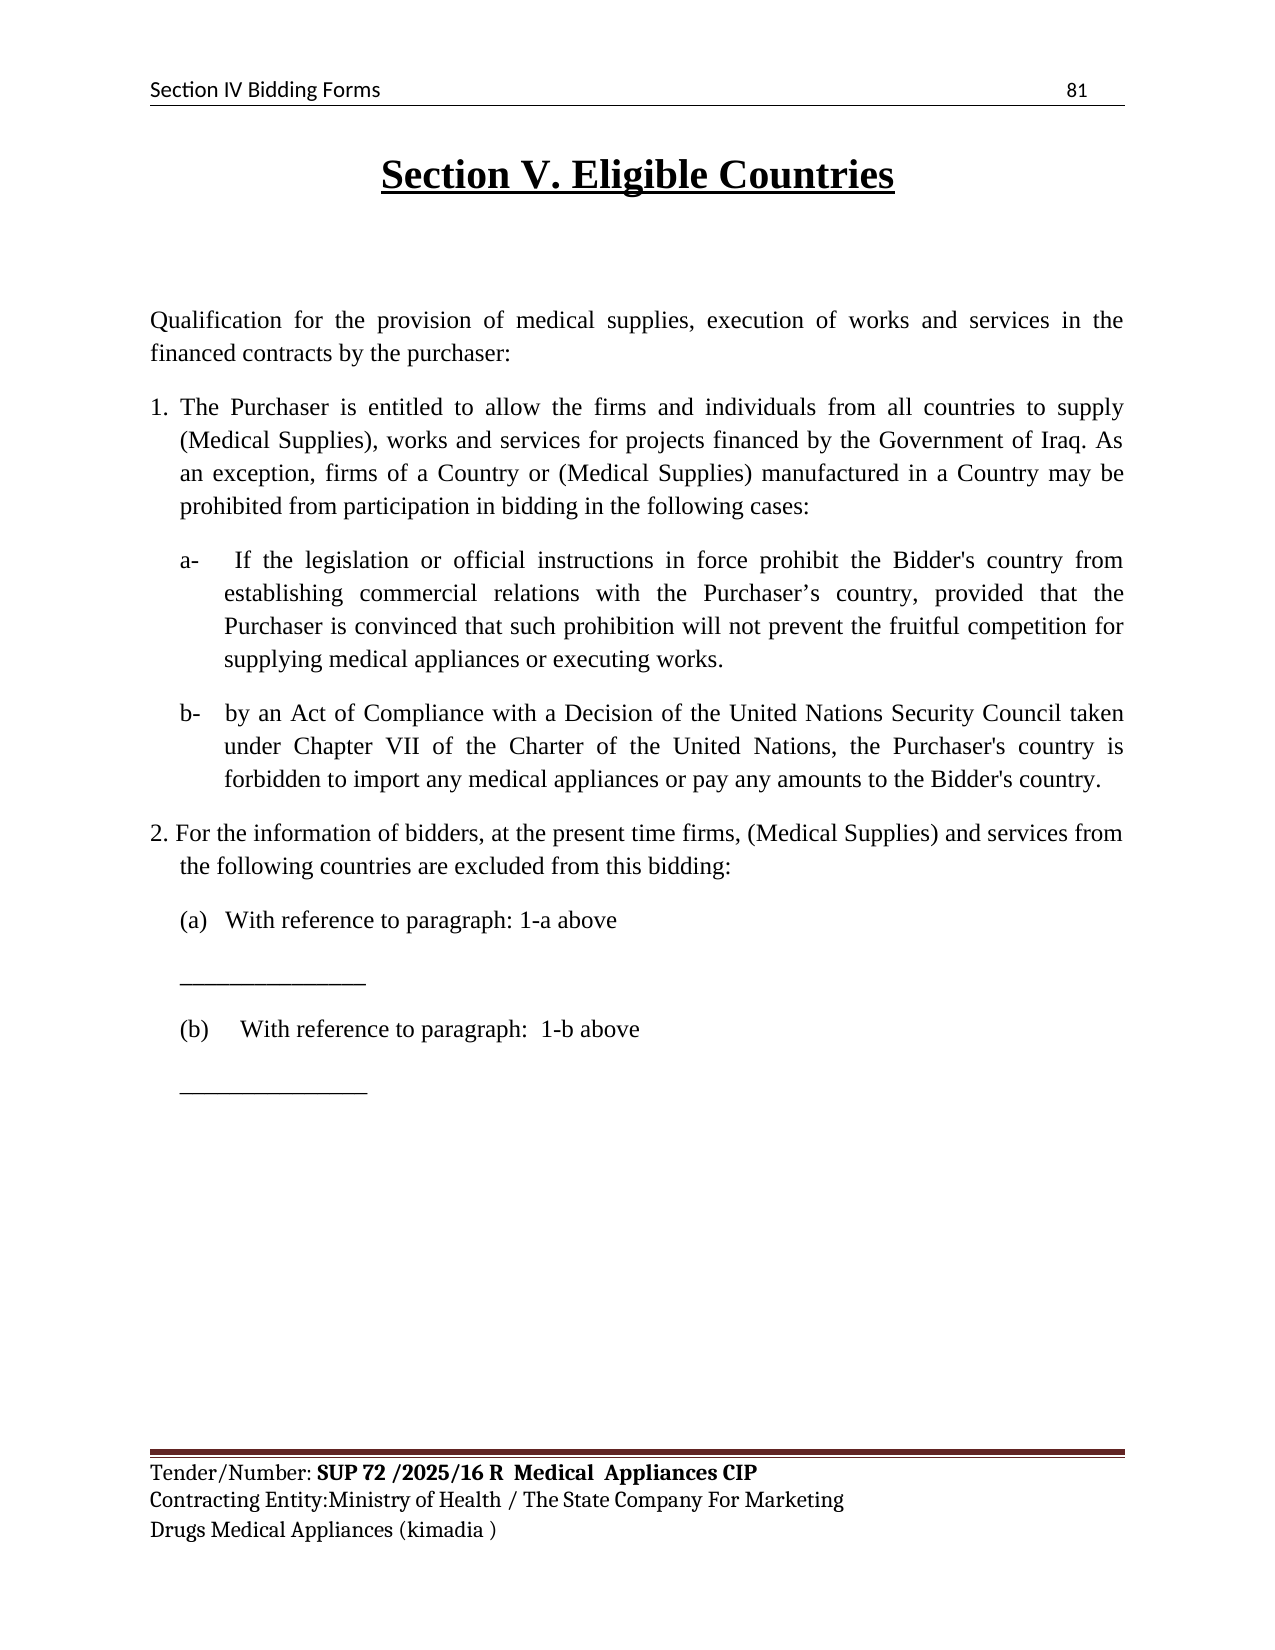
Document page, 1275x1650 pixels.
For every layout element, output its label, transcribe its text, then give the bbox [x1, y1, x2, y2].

text _______________ [179, 1068, 1125, 1097]
text (a) With reference to paragraph: 1-a above [179, 905, 1125, 933]
text b- by an Act of Compliance with a Decision of the United Nations Security Council taken under Chapter VII of the Charter of the United Nations, the Purchaser's country is forbidden to import any medical appliances or pay any amounts to the Bidder's country. [179, 698, 1125, 793]
text a- If the legislation or official instructions in force prohibit the Bidder's country from establishing commercial relations with the Purchaser’s country, provided that the Purchaser is convinced that such prohibition will not prevent the fruitful competition for supplying medical appliances or executing works. [179, 545, 1125, 673]
text Section V. Eligible Countries [150, 150, 1125, 198]
text _______________ [179, 958, 1125, 989]
text 2. For the information of bidders, at the present time firms, (Medical Supplies) and services from the following countries are excluded from this bidding: [150, 818, 1125, 879]
text (b) With reference to paragraph: 1-b above [179, 1014, 1125, 1043]
text Qualification for the provision of medical supplies, execution of works and services in the financed contracts by the purchaser: [150, 305, 1125, 367]
text 1. The Purchaser is entitled to allow the firms and individuals from all countries to supply (Medical Supplies), works and services for projects financed by the Government of Iraq. As an exception, firms of a Country or (Medical Supplies) manufactured in a Country may be prohibited from participation in bidding in the following cases: [150, 392, 1125, 520]
